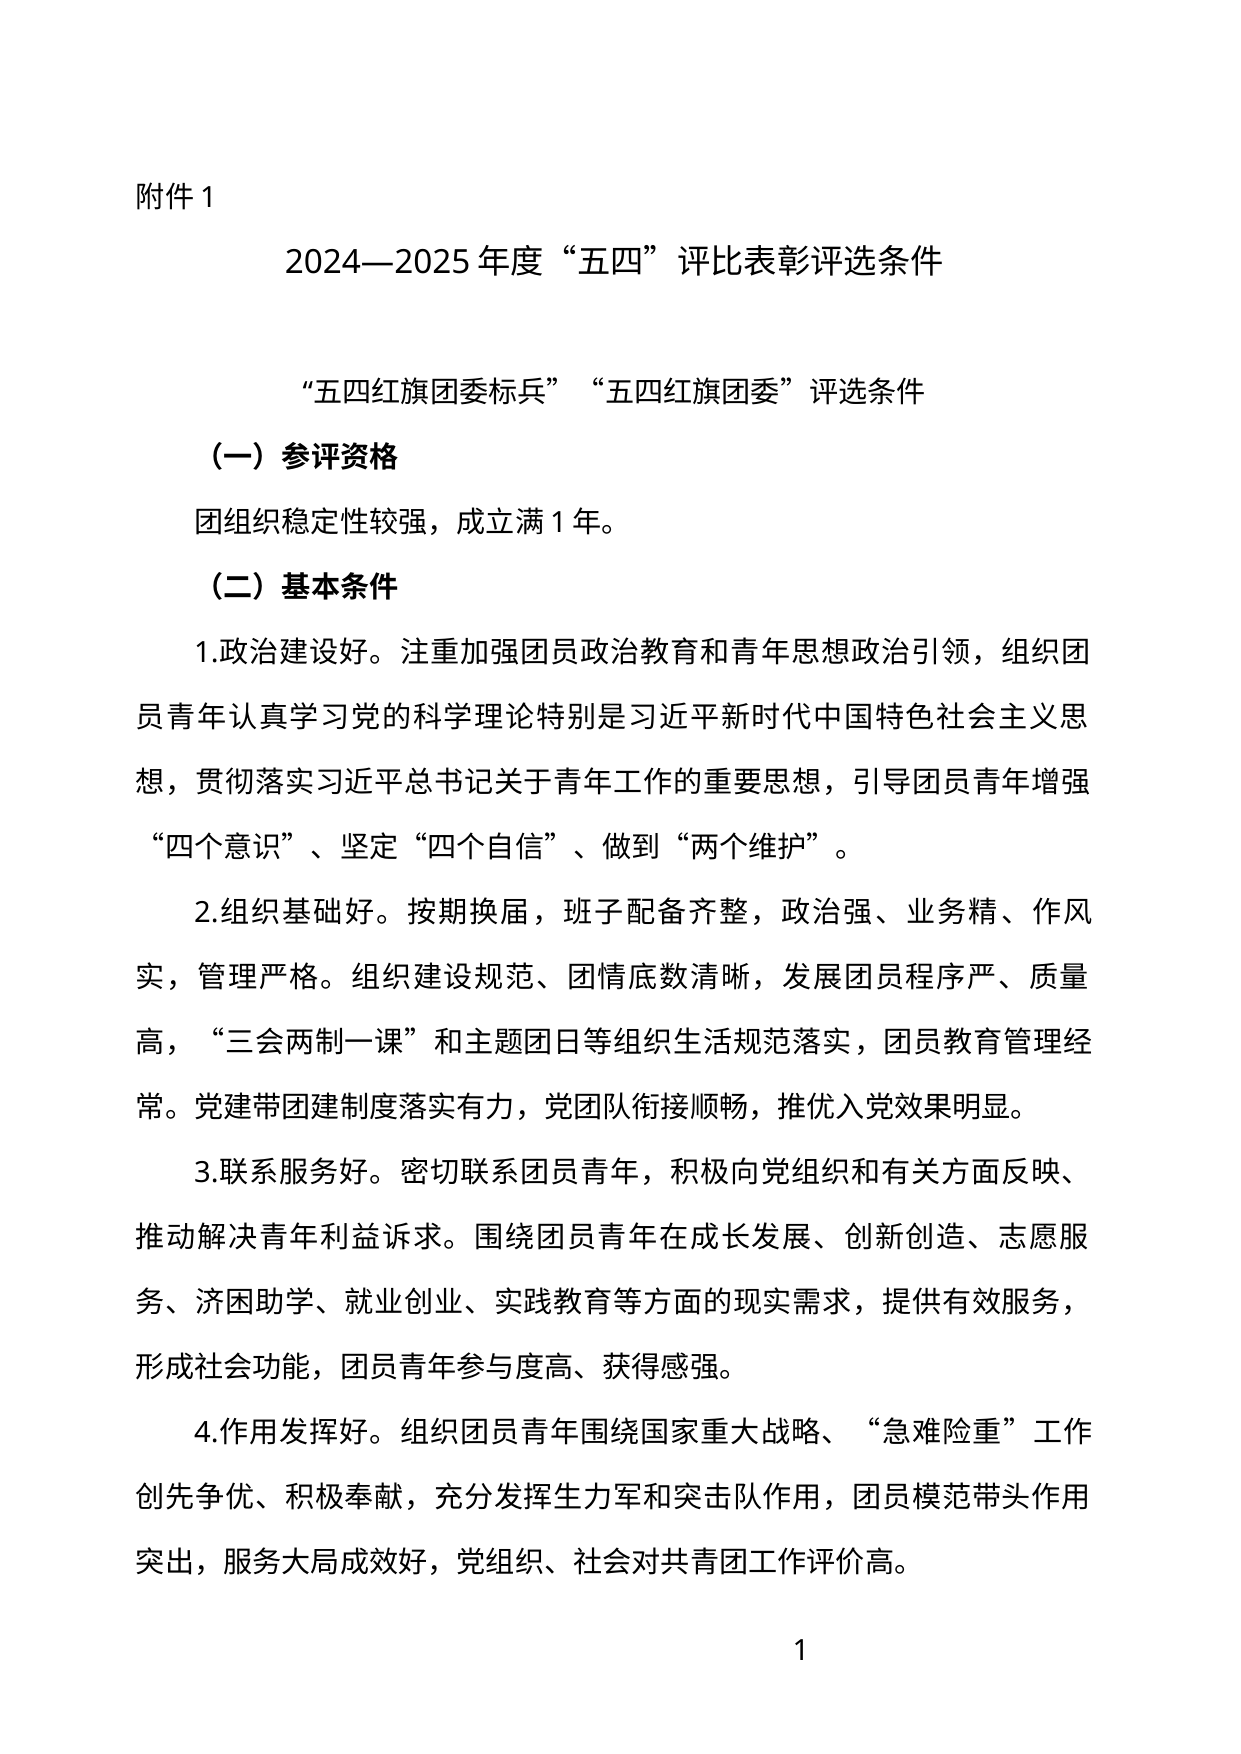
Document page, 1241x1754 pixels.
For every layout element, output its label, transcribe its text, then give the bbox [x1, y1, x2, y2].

text 2.组织基础好。按期换届，班子配备齐整，政治强、业务精、作风实，管理严格。组织建设规范、团情底数清晰，发展团员程序严、质量高，“三会两制一课”和主题团日等组织生活规范落实，团员教育管理经常。党建带团建制度落实有力，党团队衔接顺畅，推优入党效果明显。 [136, 877, 1092, 1137]
text 2024—2025年度“五四”评比表彰评选条件 [136, 227, 1092, 292]
text 附件1 [136, 162, 1092, 227]
text 4.作用发挥好。组织团员青年围绕国家重大战略、“急难险重”工作创先争优、积极奉献，充分发挥生力军和突击队作用，团员模范带头作用突出，服务大局成效好，党组织、社会对共青团工作评价高。 [136, 1397, 1092, 1592]
list （二）基本条件 [136, 552, 1092, 617]
text 1.政治建设好。注重加强团员政治教育和青年思想政治引领，组织团员青年认真学习党的科学理论特别是习近平新时代中国特色社会主义思想，贯彻落实习近平总书记关于青年工作的重要思想，引导团员青年增强“四个意识”、坚定“四个自信”、做到“两个维护”。 [136, 617, 1092, 877]
text 团组织稳定性较强，成立满1年。 [136, 487, 1092, 552]
text “五四红旗团委标兵”“五四红旗团委”评选条件 [136, 357, 1092, 422]
text 3.联系服务好。密切联系团员青年，积极向党组织和有关方面反映、推动解决青年利益诉求。围绕团员青年在成长发展、创新创造、志愿服务、济困助学、就业创业、实践教育等方面的现实需求，提供有效服务，形成社会功能，团员青年参与度高、获得感强。 [136, 1137, 1092, 1397]
list （一）参评资格 [136, 422, 1092, 487]
